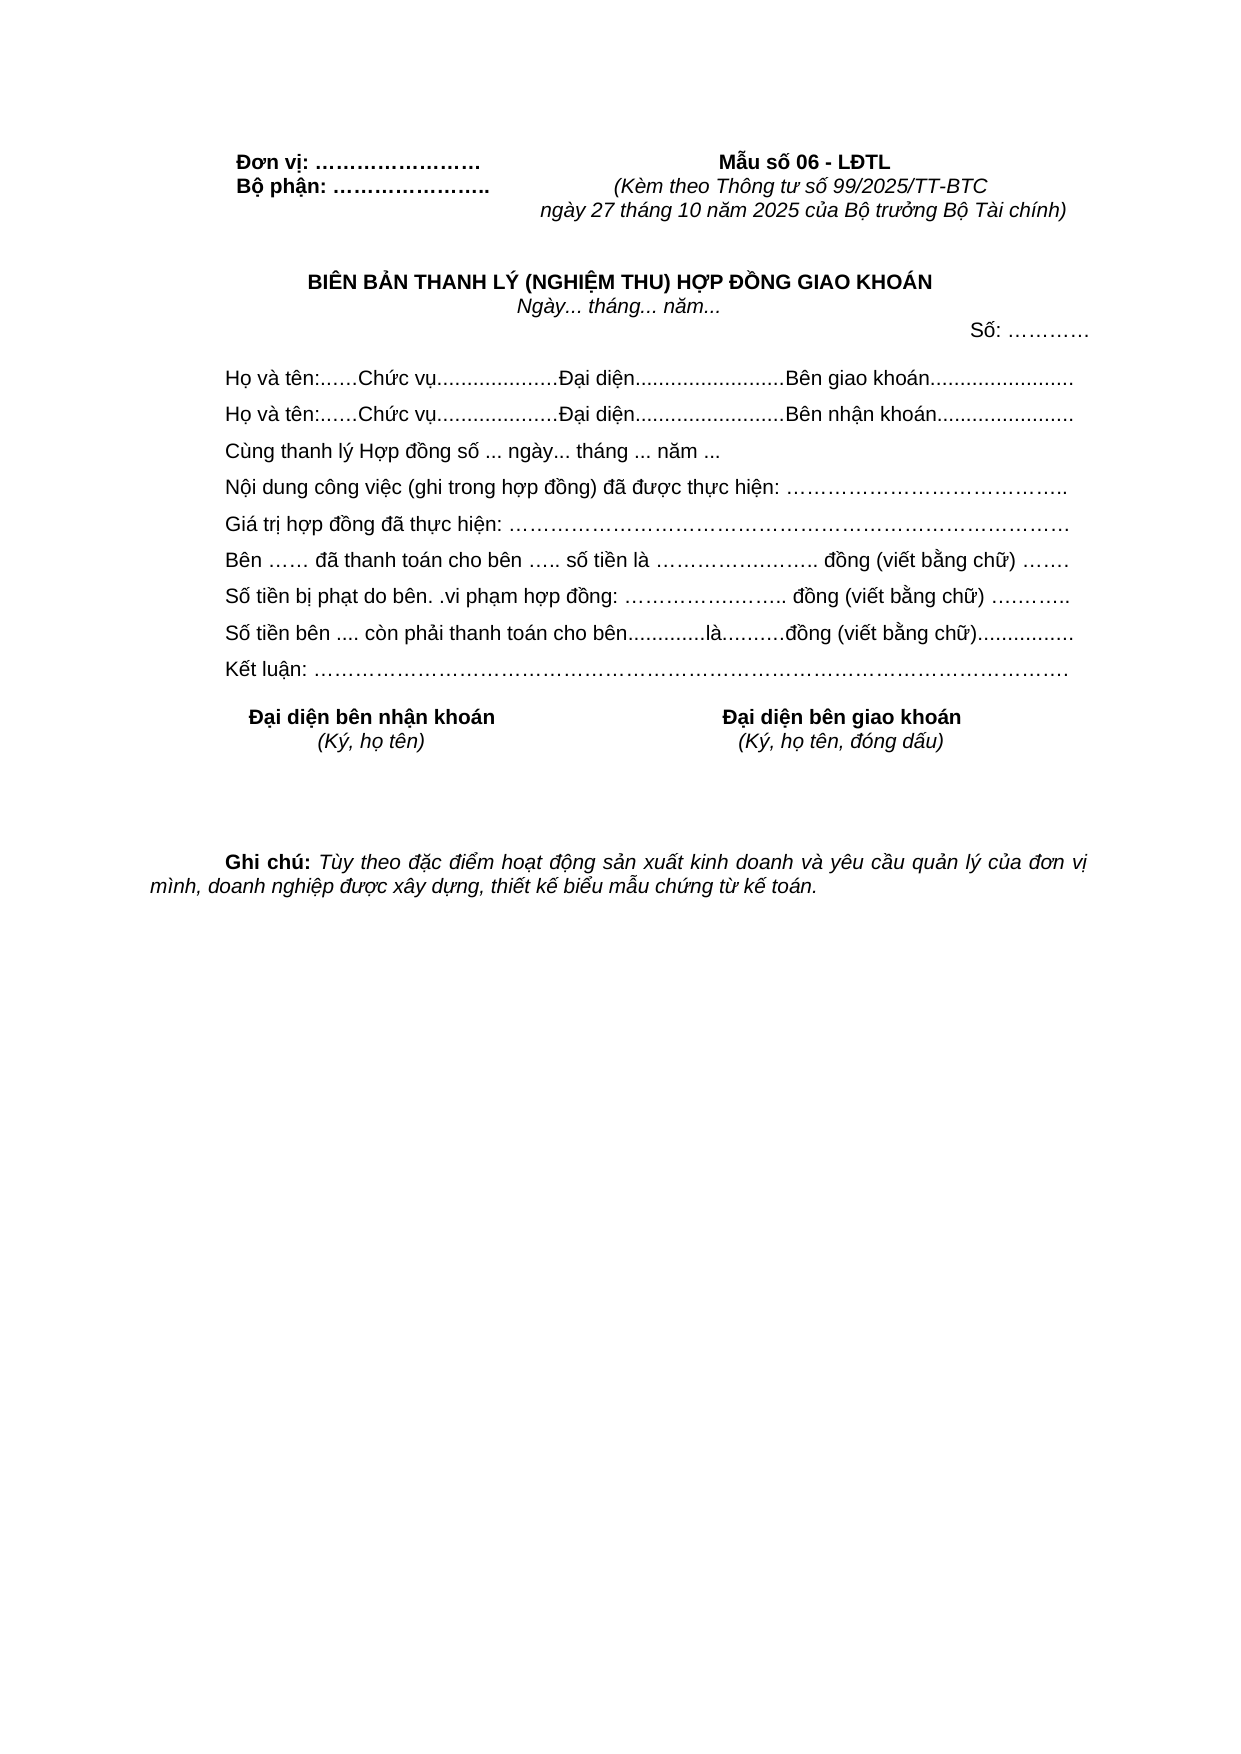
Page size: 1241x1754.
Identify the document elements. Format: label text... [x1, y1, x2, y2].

table_header Mẫu số 06 - LĐTL (Kèm theo Thông tư số 99/2025/TT-BTC ngày 27 tháng 10 năm 2025 của Bộ trưởng Bộ Tài chính) [519, 150, 1090, 222]
text Nội dung công việc (ghi trong hợp đồng) đã được thực hiện: ………………………………….. [150, 475, 1090, 499]
text Họ và tên: Chức vụ Đại diện Bên nhận khoán [150, 402, 1090, 426]
text Số: ………… [150, 318, 1090, 342]
text BIÊN BẢN THANH LÝ (NGHIỆM THU) HỢP ĐỒNG GIAO KHOÁN [150, 270, 1090, 294]
text Kết luận: ………………………………………………………………………………………………. [150, 657, 1090, 681]
text Số tiền bị phạt do bên vi phạm hợp đồng: …………….…….. đồng (viết bằng chữ) ….…….. [150, 584, 1090, 608]
table_header Đại diện bên nhận khoán (Ký, họ tên) [150, 705, 594, 777]
text Họ và tên: Chức vụ Đại diện Bên giao khoán [150, 366, 1090, 389]
table_header Đại diện bên giao khoán (Ký, họ tên, đóng dấu) [594, 705, 1090, 777]
text Ngày... tháng... năm... [150, 294, 1090, 318]
text Bên …… đã thanh toán cho bên ….. số tiền là …………….…….. đồng (viết bằng chữ) ……. [150, 548, 1090, 572]
text Giá trị hợp đồng đã thực hiện: ……………………………………………………………………… [150, 511, 1090, 535]
text Số tiền bên .... còn phải thanh toán cho bên là đồng (viết bằng chữ) [150, 621, 1090, 645]
text Ghi chú: Tùy theo đặc điểm hoạt động sản xuất kinh doanh và yêu cầu quản lý của đơn vị mình, doanh nghiệp được xây dựng, thiết kế biểu mẫu chứng từ kế toán. [150, 850, 1090, 898]
table_header Đơn vị: …………………… Bộ phận: ………………….. [150, 150, 519, 222]
text Cùng thanh lý Hợp đồng số ... ngày... tháng ... năm ... [150, 438, 1090, 462]
